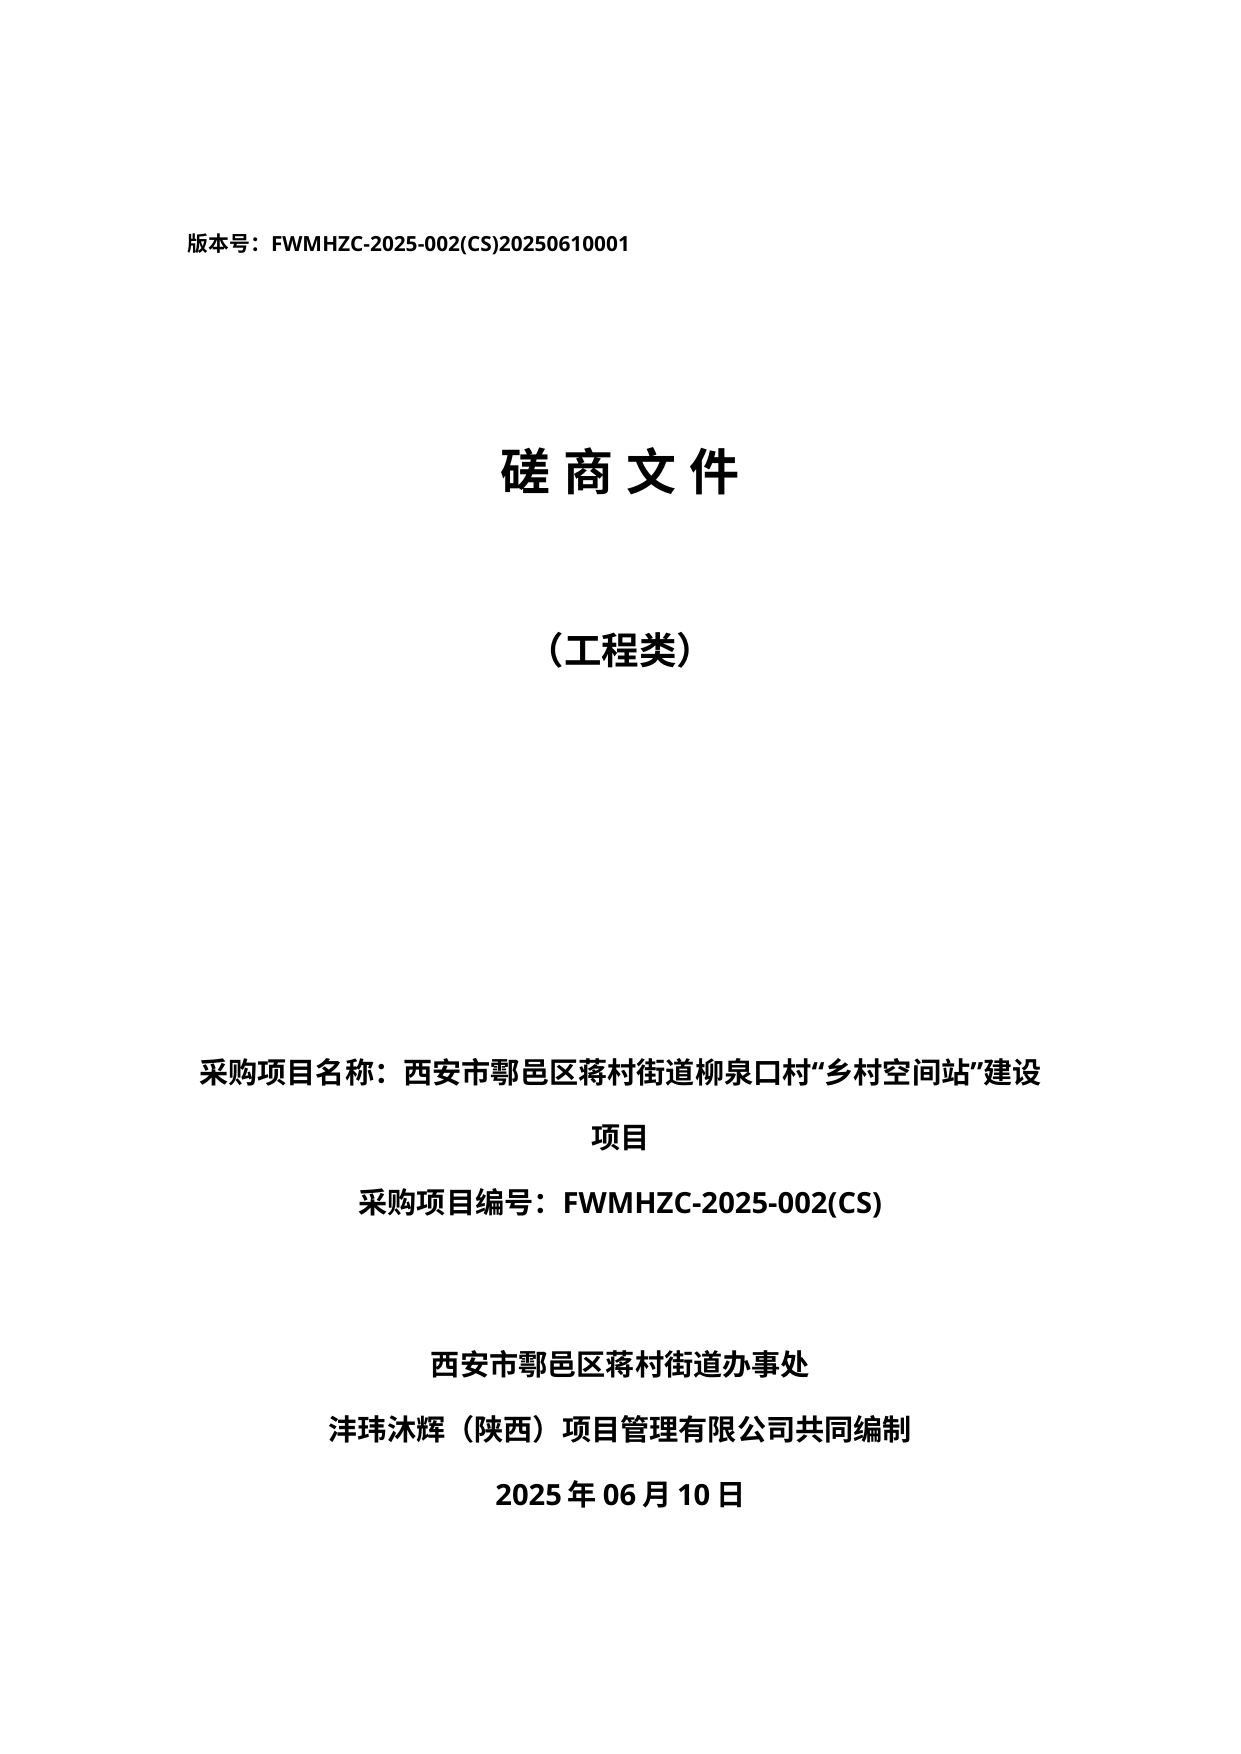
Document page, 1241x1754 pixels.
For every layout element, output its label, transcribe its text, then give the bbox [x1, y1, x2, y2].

text 版本号：FWMHZC-2025-002(CS)20250610001 [187, 227, 1053, 422]
text 磋 商 文 件 [187, 422, 1053, 617]
text 采购项目编号：FWMHZC-2025-002(CS) [187, 1169, 1053, 1332]
text 沣玮沐辉（陕西）项目管理有限公司共同编制 [187, 1397, 1053, 1462]
text 采购项目名称：西安市鄠邑区蒋村街道柳泉口村“乡村空间站”建设项目 [187, 1039, 1053, 1169]
text （工程类） [187, 617, 1053, 1039]
text 2025年06月10日 [187, 1462, 1053, 1527]
text 西安市鄠邑区蒋村街道办事处 [187, 1332, 1053, 1397]
